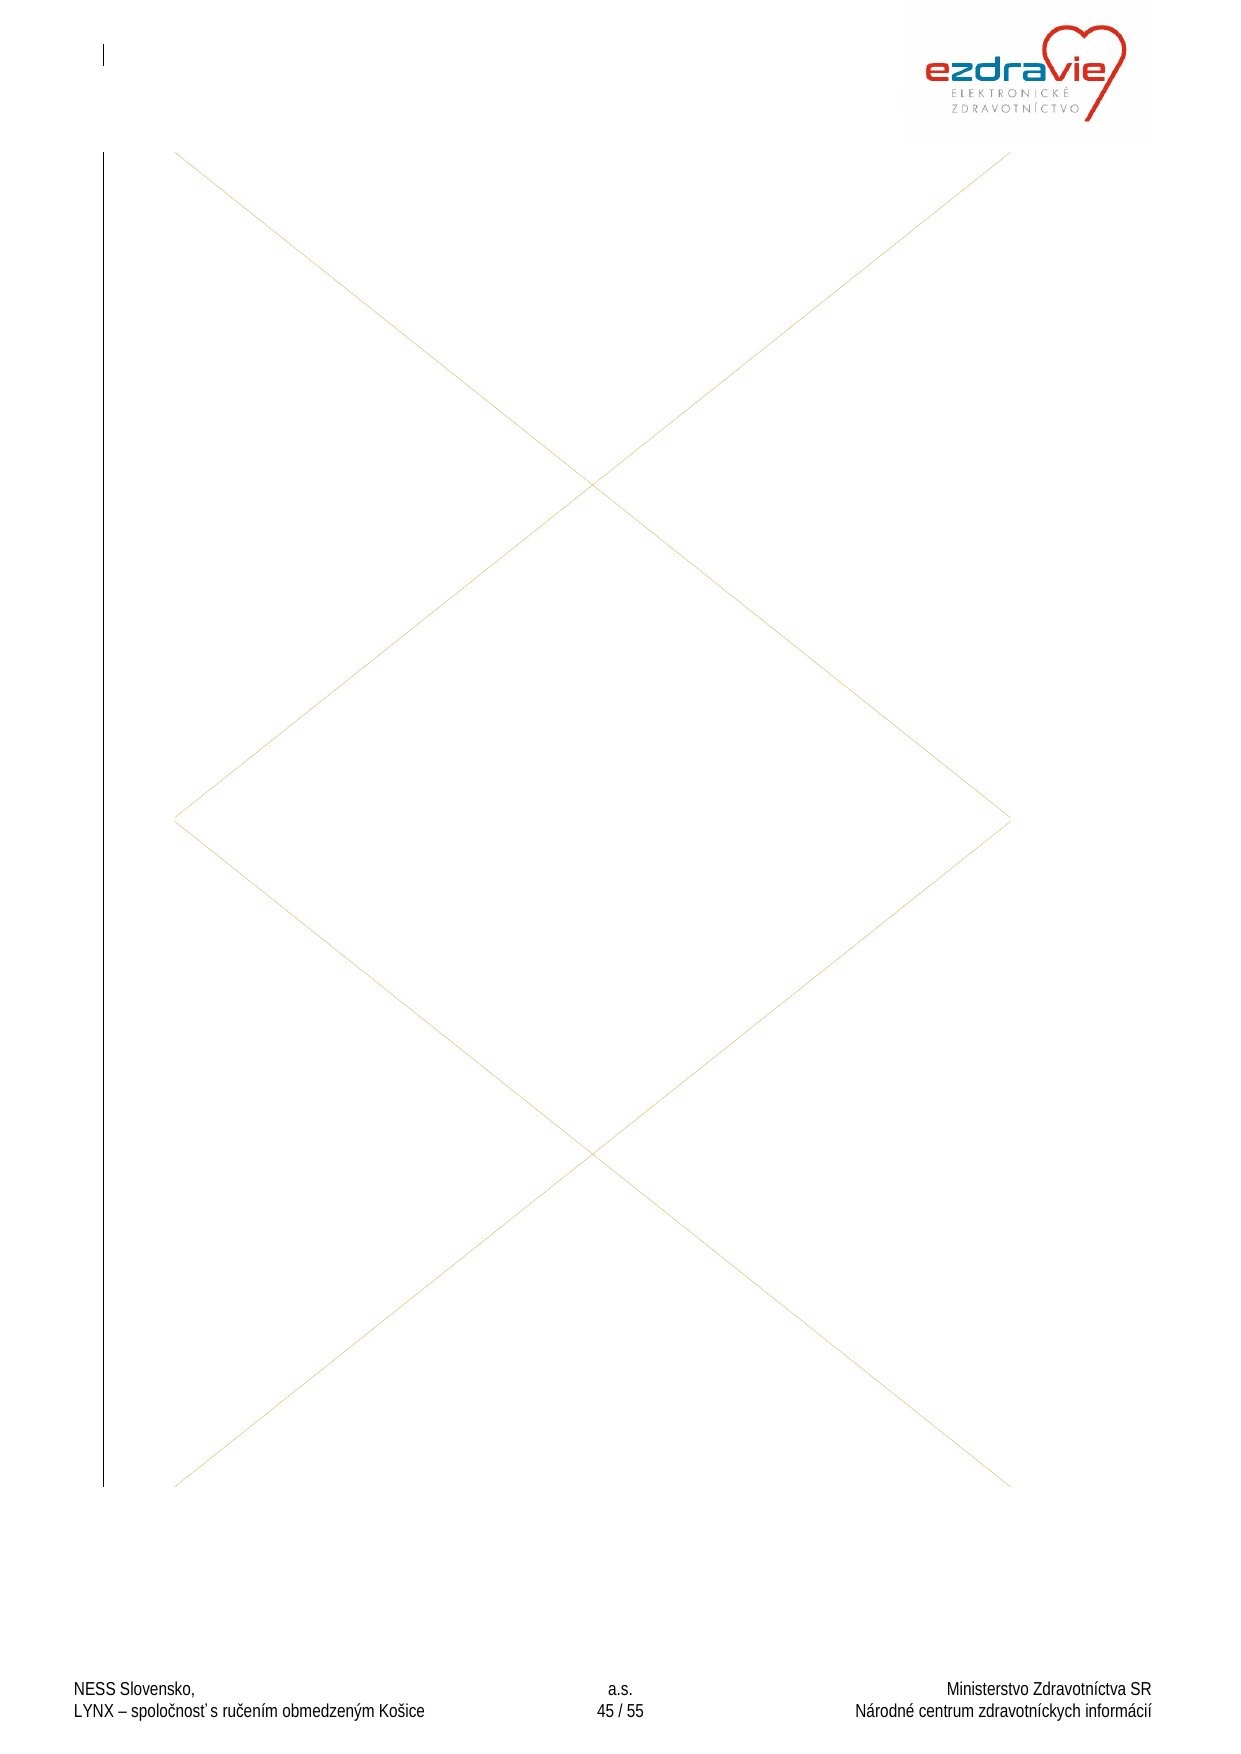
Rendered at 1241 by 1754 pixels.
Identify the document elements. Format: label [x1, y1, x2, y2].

picture [899, 3, 1152, 144]
